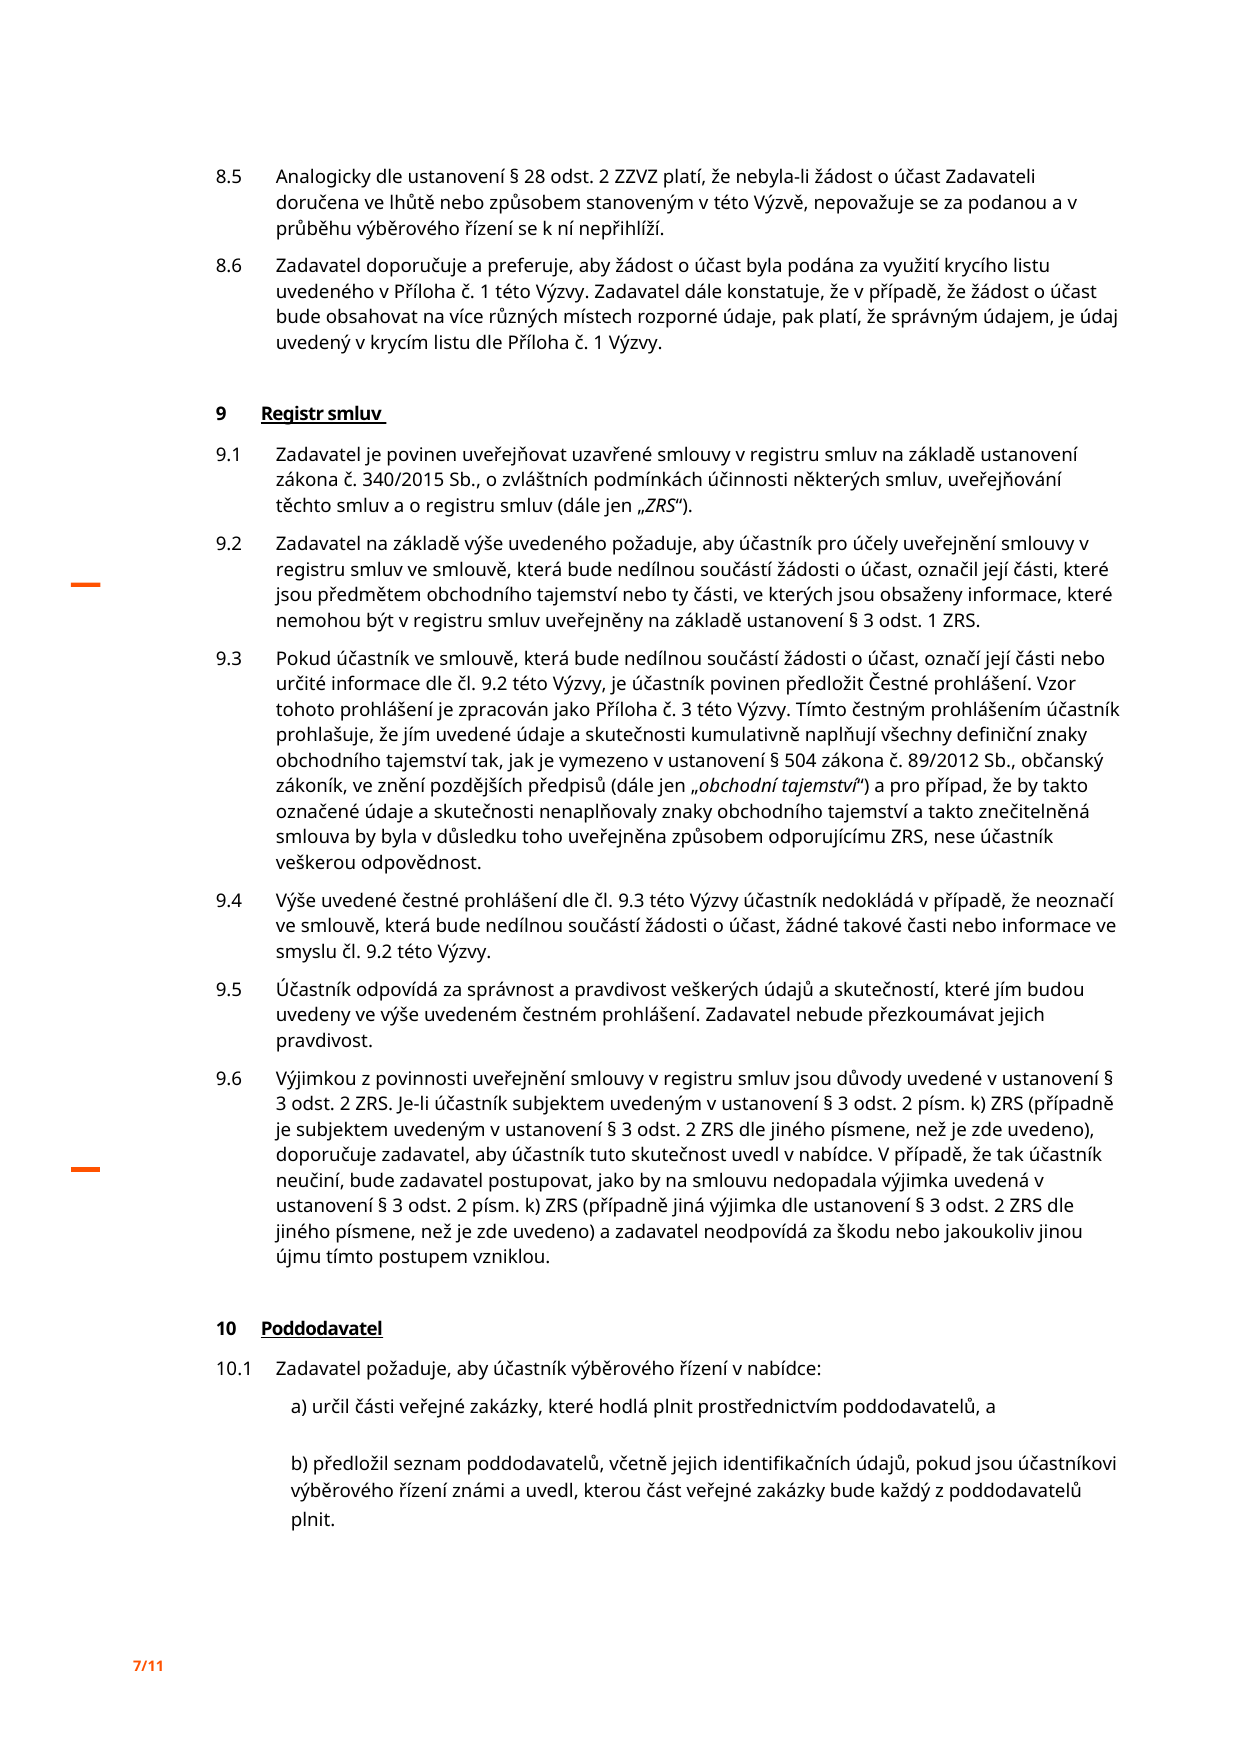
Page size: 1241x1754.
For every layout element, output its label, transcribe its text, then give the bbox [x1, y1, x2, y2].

subtitle Výjimkou z povinnosti uveřejnění smlouvy v registru smluv jsou důvody uvedené v ustanovení § 3 odst. 2 ZRS. Je-li účastník subjektem uvedeným v ustanovení § 3 odst. 2 písm. k) ZRS (případně je subjektem uvedeným v ustanovení § 3 odst. 2 ZRS dle jiného písmene, než je zde uvedeno), doporučuje zadavatel, aby účastník tuto skutečnost uvedl v nabídce. V případě, že tak účastník neučiní, bude zadavatel postupovat, jako by na smlouvu nedopadala výjimka uvedená v ustanovení § 3 odst. 2 písm. k) ZRS (případně jiná výjimka dle ustanovení § 3 odst. 2 ZRS dle jiného písmene, než je zde uvedeno) a zadavatel neodpovídá za škodu nebo jakoukoliv jinou újmu tímto postupem vzniklou. [216, 1065, 1122, 1269]
list b) předložil seznam poddodavatelů, včetně jejich identifikačních údajů, pokud jsou účastníkovi výběrového řízení známi a uvedl, kterou část veřejné zakázky bude každý z poddodavatelů plnit. [291, 1450, 1122, 1531]
subtitle Poddodavatel [216, 1315, 1122, 1341]
subtitle Výše uvedené čestné prohlášení dle čl. 9.3 této Výzvy účastník nedokládá v případě, že neoznačí ve smlouvě, která bude nedílnou součástí žádosti o účast, žádné takové časti nebo informace ve smyslu čl. 9.2 této Výzvy. [216, 887, 1122, 964]
list a) určil části veřejné zakázky, které hodlá plnit prostřednictvím poddodavatelů, a [291, 1394, 1122, 1419]
subtitle Pokud účastník ve smlouvě, která bude nedílnou součástí žádosti o účast, označí její části nebo určité informace dle čl. 9.2 této Výzvy, je účastník povinen předložit Čestné prohlášení. Vzor tohoto prohlášení je zpracován jako Příloha č. 3 této Výzvy. Tímto čestným prohlášením účastník prohlašuje, že jím uvedené údaje a skutečnosti kumulativně naplňují všechny definiční znaky obchodního tajemství tak, jak je vymezeno v ustanovení § 504 zákona č. 89/2012 Sb., občanský zákoník, ve znění pozdějších předpisů (dále jen „obchodní tajemství“) a pro případ, že by takto označené údaje a skutečnosti nenaplňovaly znaky obchodního tajemství a takto znečitelněná smlouva by byla v důsledku toho uveřejněna způsobem odporujícímu ZRS, nese účastník veškerou odpovědnost. [216, 645, 1122, 874]
subtitle Účastník odpovídá za správnost a pravdivost veškerých údajů a skutečností, které jím budou uvedeny ve výše uvedeném čestném prohlášení. Zadavatel nebude přezkoumávat jejich pravdivost. [216, 976, 1122, 1053]
subtitle Analogicky dle ustanovení § 28 odst. 2 ZZVZ platí, že nebyla-li žádost o účast Zadavateli doručena ve lhůtě nebo způsobem stanoveným v této Výzvě, nepovažuje se za podanou a v průběhu výběrového řízení se k ní nepřihlíží. [216, 164, 1122, 240]
subtitle Registr smluv [216, 401, 1122, 426]
subtitle Zadavatel požaduje, aby účastník výběrového řízení v nabídce: [216, 1356, 1122, 1381]
subtitle Zadavatel je povinen uveřejňovat uzavřené smlouvy v registru smluv na základě ustanovení zákona č. 340/2015 Sb., o zvláštních podmínkách účinnosti některých smluv, uveřejňování těchto smluv a o registru smluv (dále jen „ZRS“). [216, 441, 1122, 518]
subtitle Zadavatel na základě výše uvedeného požaduje, aby účastník pro účely uveřejnění smlouvy v registru smluv ve smlouvě, která bude nedílnou součástí žádosti o účast, označil její části, které jsou předmětem obchodního tajemství nebo ty části, ve kterých jsou obsaženy informace, které nemohou být v registru smluv uveřejněny na základě ustanovení § 3 odst. 1 ZRS. [216, 530, 1122, 632]
subtitle Zadavatel doporučuje a preferuje, aby žádost o účast byla podána za využití krycího listu uvedeného v Příloze č. 1 této Výzvy. Zadavatel dále konstatuje, že v případě, že žádost o účast bude obsahovat na více různých místech rozporné údaje, pak platí, že správným údajem, je údaj uvedený v krycím listu dle Přílohy č. 1 Výzvy. [216, 253, 1122, 355]
